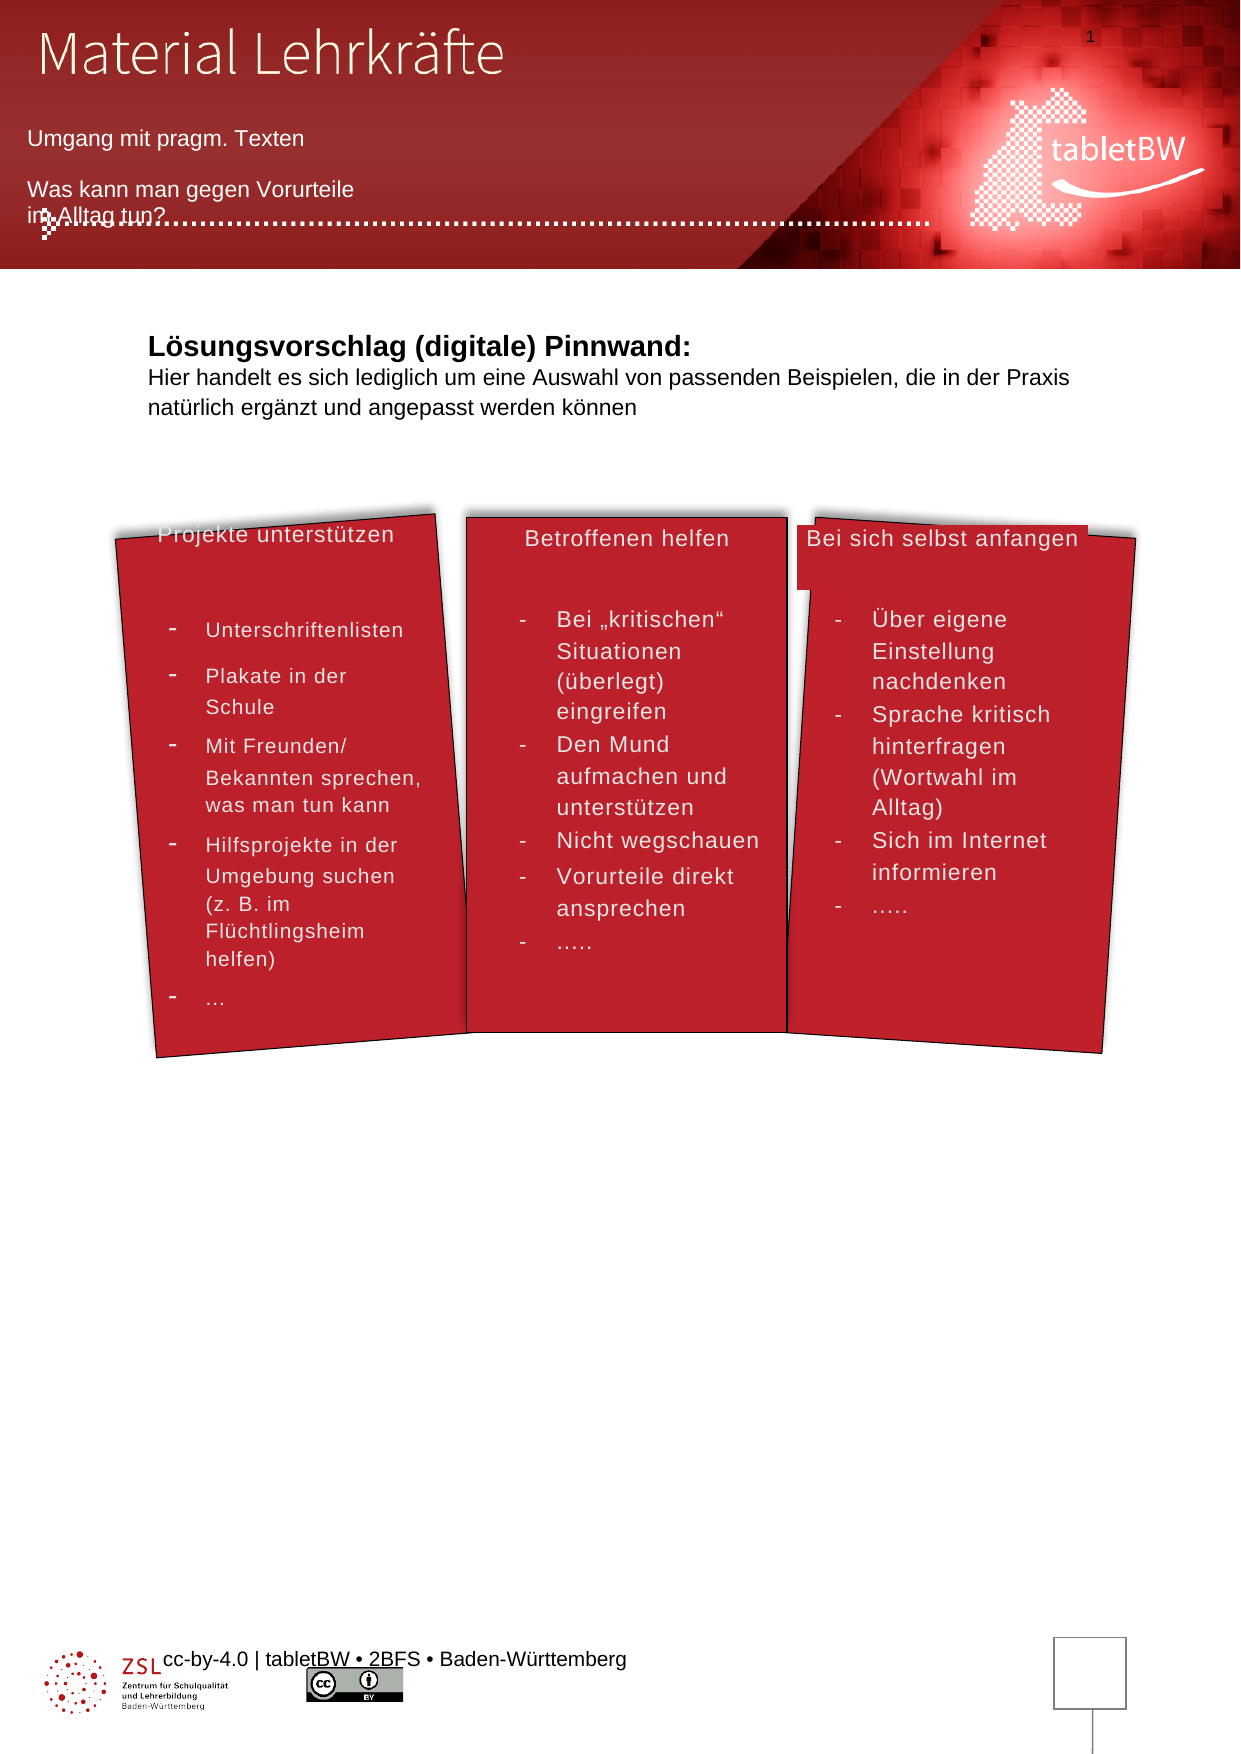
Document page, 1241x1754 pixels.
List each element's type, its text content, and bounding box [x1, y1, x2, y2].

picture [0, 0, 1241, 269]
picture [306, 1667, 404, 1702]
picture [239, 1653, 244, 1665]
picture [28, 1635, 244, 1714]
text Hier handelt es sich lediglich um eine Auswahl von passenden Beispielen, die in der Praxis natürlich ergänzt und angepasst werden können [148, 362, 1093, 421]
text Lösungsvorschlag (digitale) Pinnwand: [148, 333, 1093, 362]
